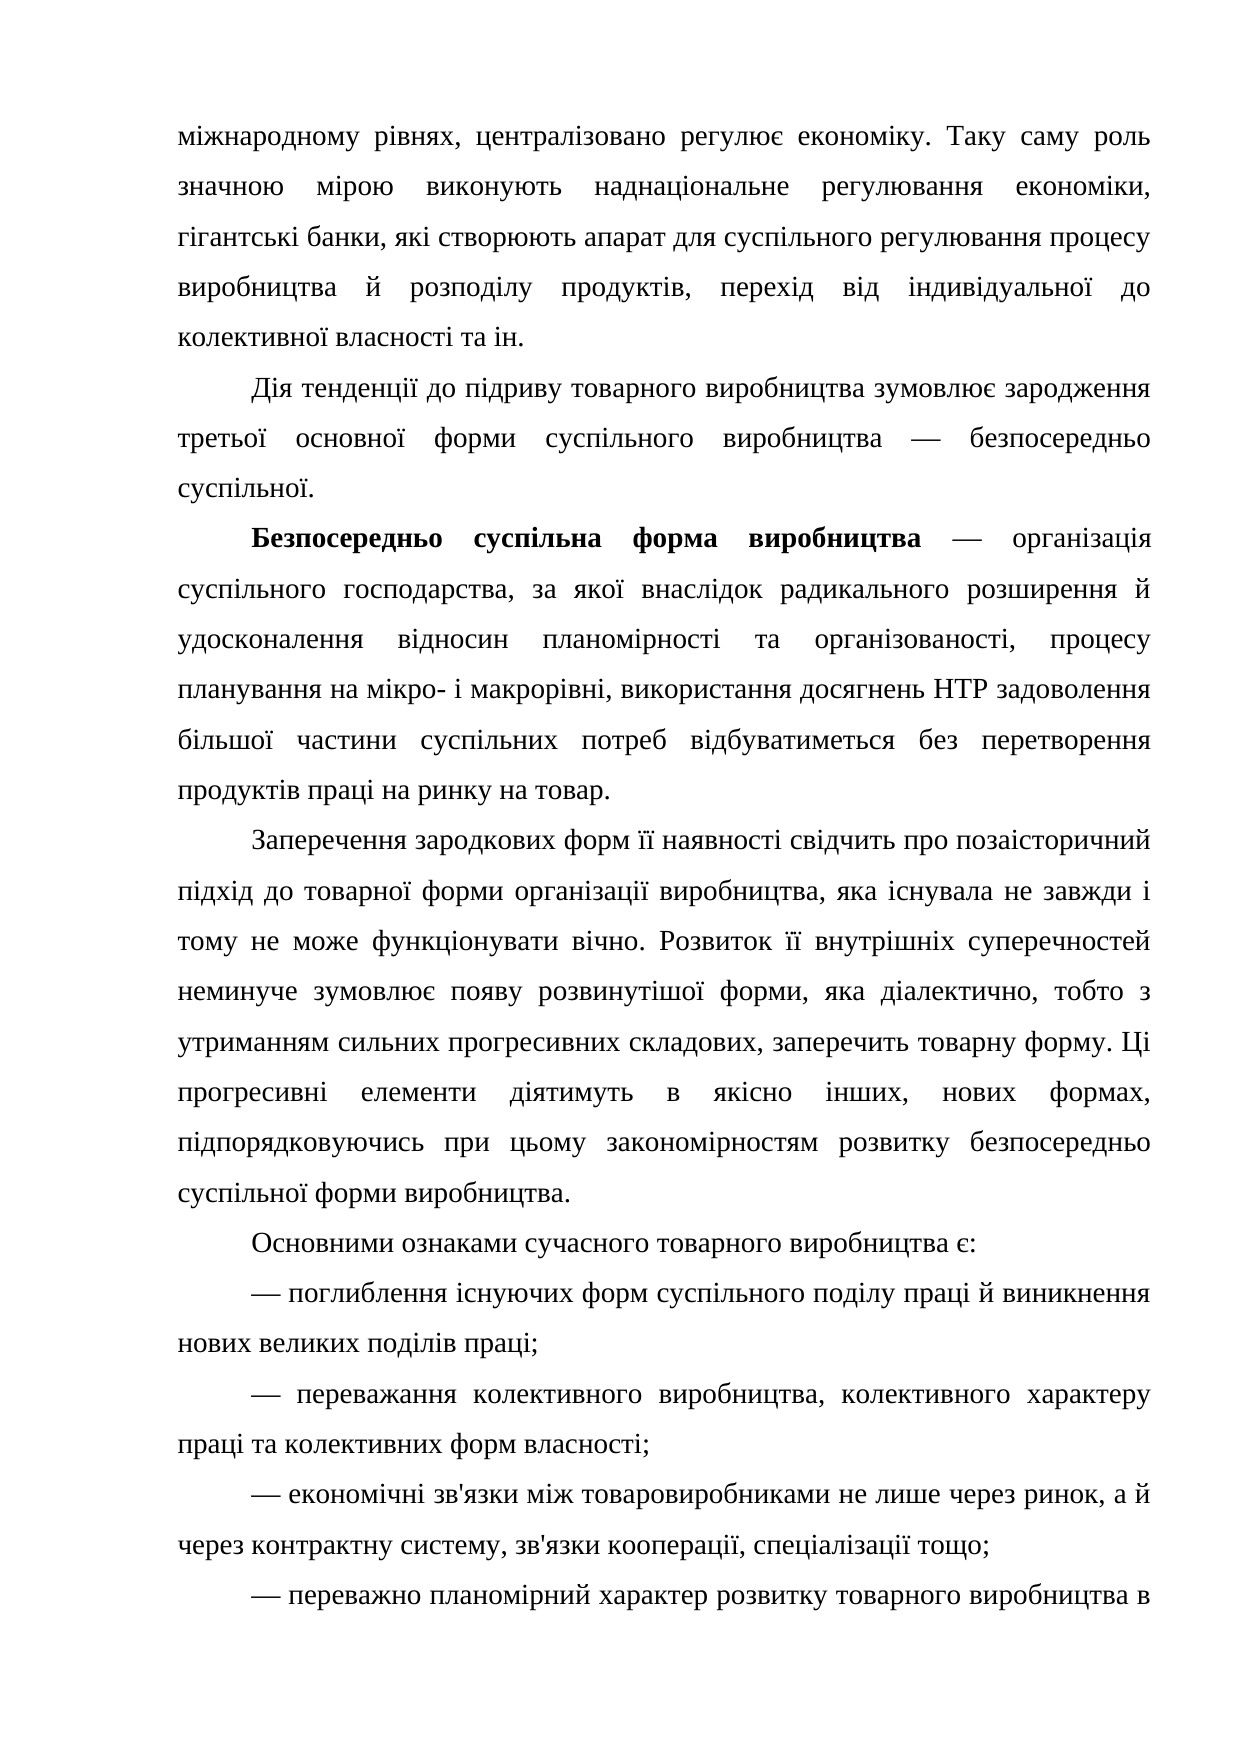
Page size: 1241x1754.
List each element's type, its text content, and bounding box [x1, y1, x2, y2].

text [177, 1577, 1152, 1611]
text — поглиблення існуючих форм суспільного поділу праці й виникнення нових великих поділів праці; [177, 1275, 1152, 1359]
text Дія тенденції до підриву товарного виробництва зумовлює зародження третьої основної форми суспільного виробництва — безпосередньо суспільної. [177, 370, 1152, 504]
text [177, 118, 1152, 353]
text Безпосередньо суспільна форма виробництва — організація суспільного господарства, за якої внаслідок радикального розширення й удосконалення відносин планомірності та організованості, процесу планування на мікро- і макрорівні, використання досягнень НТР задоволення більшої частини суспільних потреб відбуватиметься без перетворення продуктів праці на ринку на товар. [177, 521, 1152, 806]
text — економічні зв'язки між товаровиробниками не лише через ринок, а й через контрактну систему, зв'язки кооперації, спеціалізації тощо; [177, 1477, 1152, 1560]
text — переважання колективного виробництва, колективного характеру праці та колективних форм власності; [177, 1376, 1152, 1460]
text Заперечення зародкових форм її наявності свідчить про позаісторичний підхід до товарної форми організації виробництва, яка існувала не завжди і тому не може функціонувати вічно. Розвиток її внутрішніх суперечностей неминуче зумовлює появу розвинутішої форми, яка діалектично, тобто з утриманням сильних прогресивних складових, заперечить товарну форму. Ці прогресивні елементи діятимуть в якісно інших, нових формах, підпорядковуючись при цьому закономірностям розвитку безпосередньо суспільної форми виробництва. [177, 822, 1152, 1208]
text Основними ознаками сучасного товарного виробництва є: [177, 1225, 1152, 1258]
